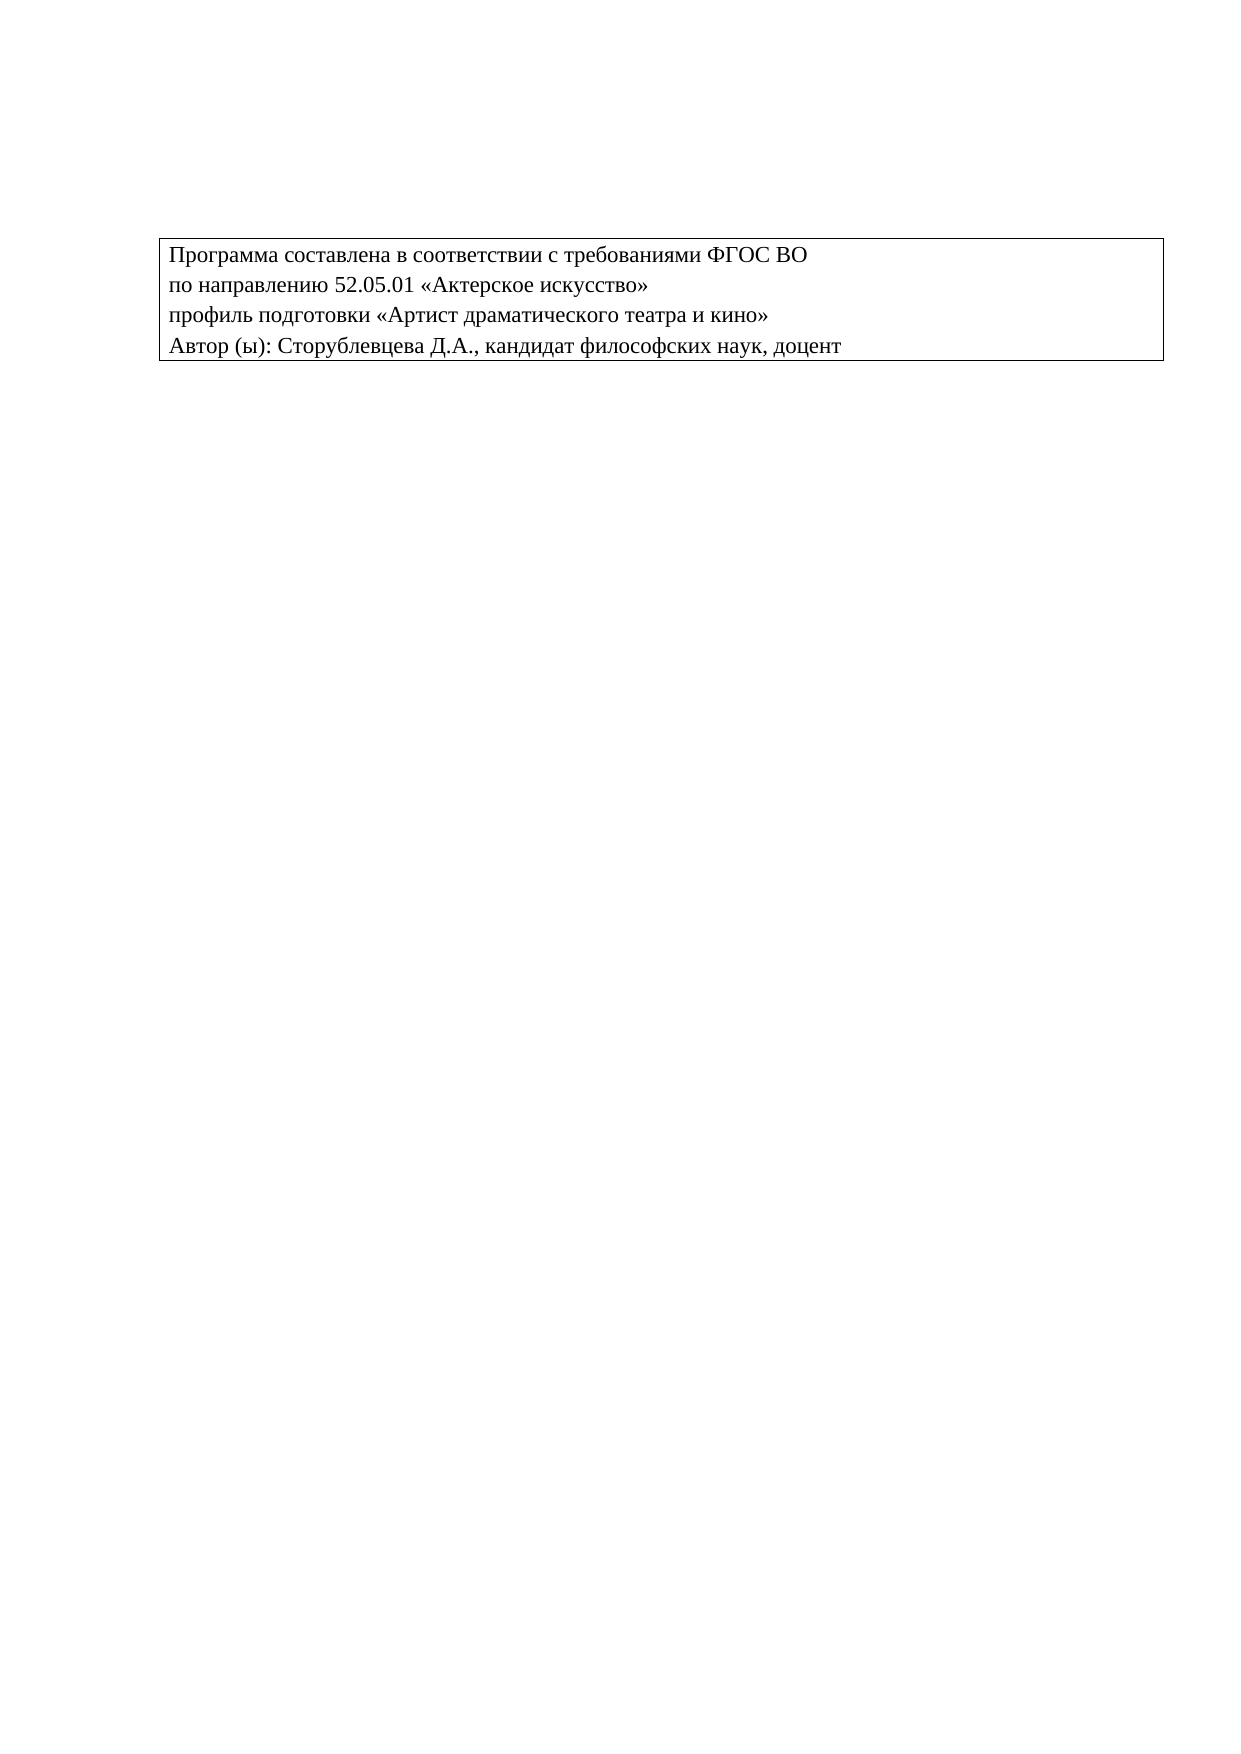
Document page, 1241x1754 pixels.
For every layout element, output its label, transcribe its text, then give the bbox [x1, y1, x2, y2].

text по направлению 52.05.01 «Актерское искусство» [160, 268, 1163, 298]
text Автор (ы): Сторублевцева Д.А., кандидат философских наук, доцент [160, 329, 1163, 360]
text Программа составлена в соответствии с требованиями ФГОС ВО [160, 239, 1163, 267]
text профиль подготовки «Артист драматического театра и кино» [160, 298, 1163, 328]
